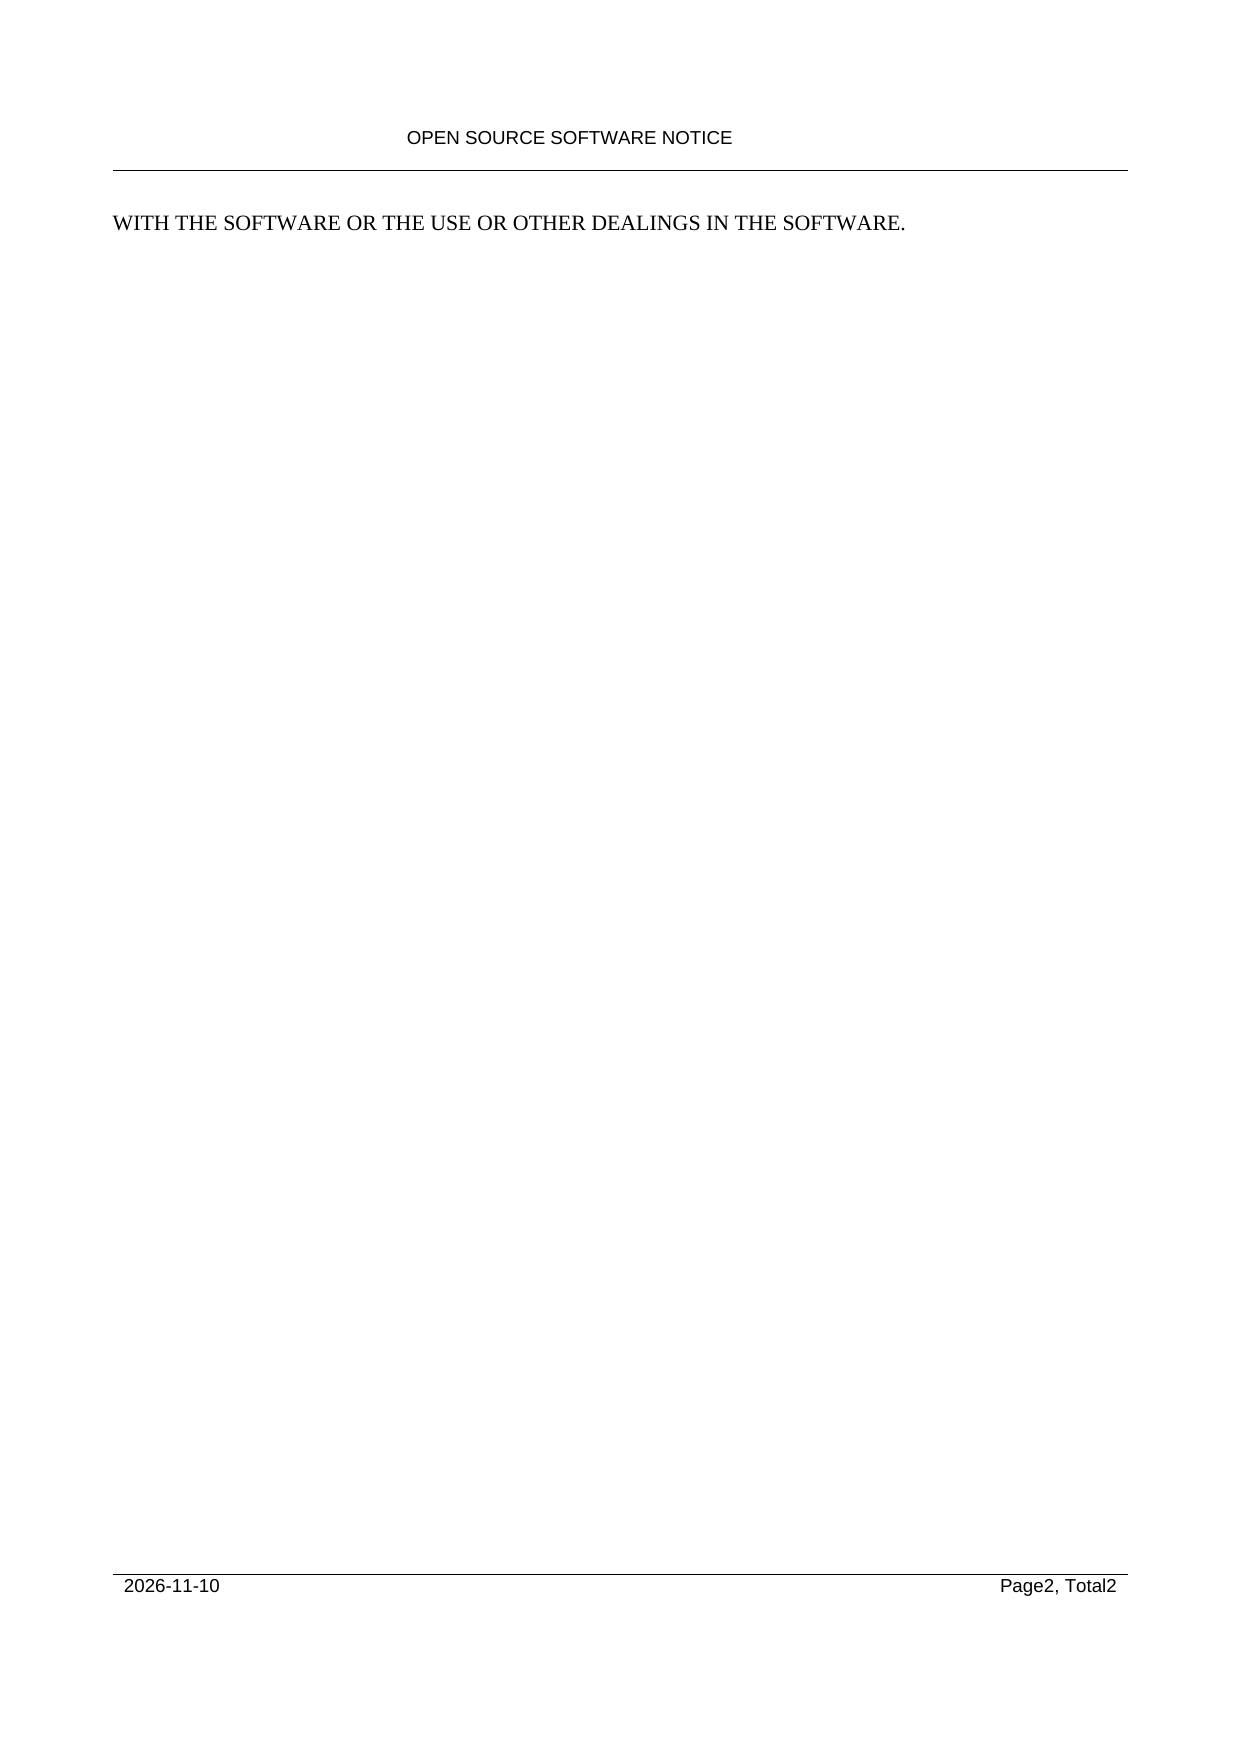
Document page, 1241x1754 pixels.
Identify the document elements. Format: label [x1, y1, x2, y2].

text [112, 206, 1128, 239]
